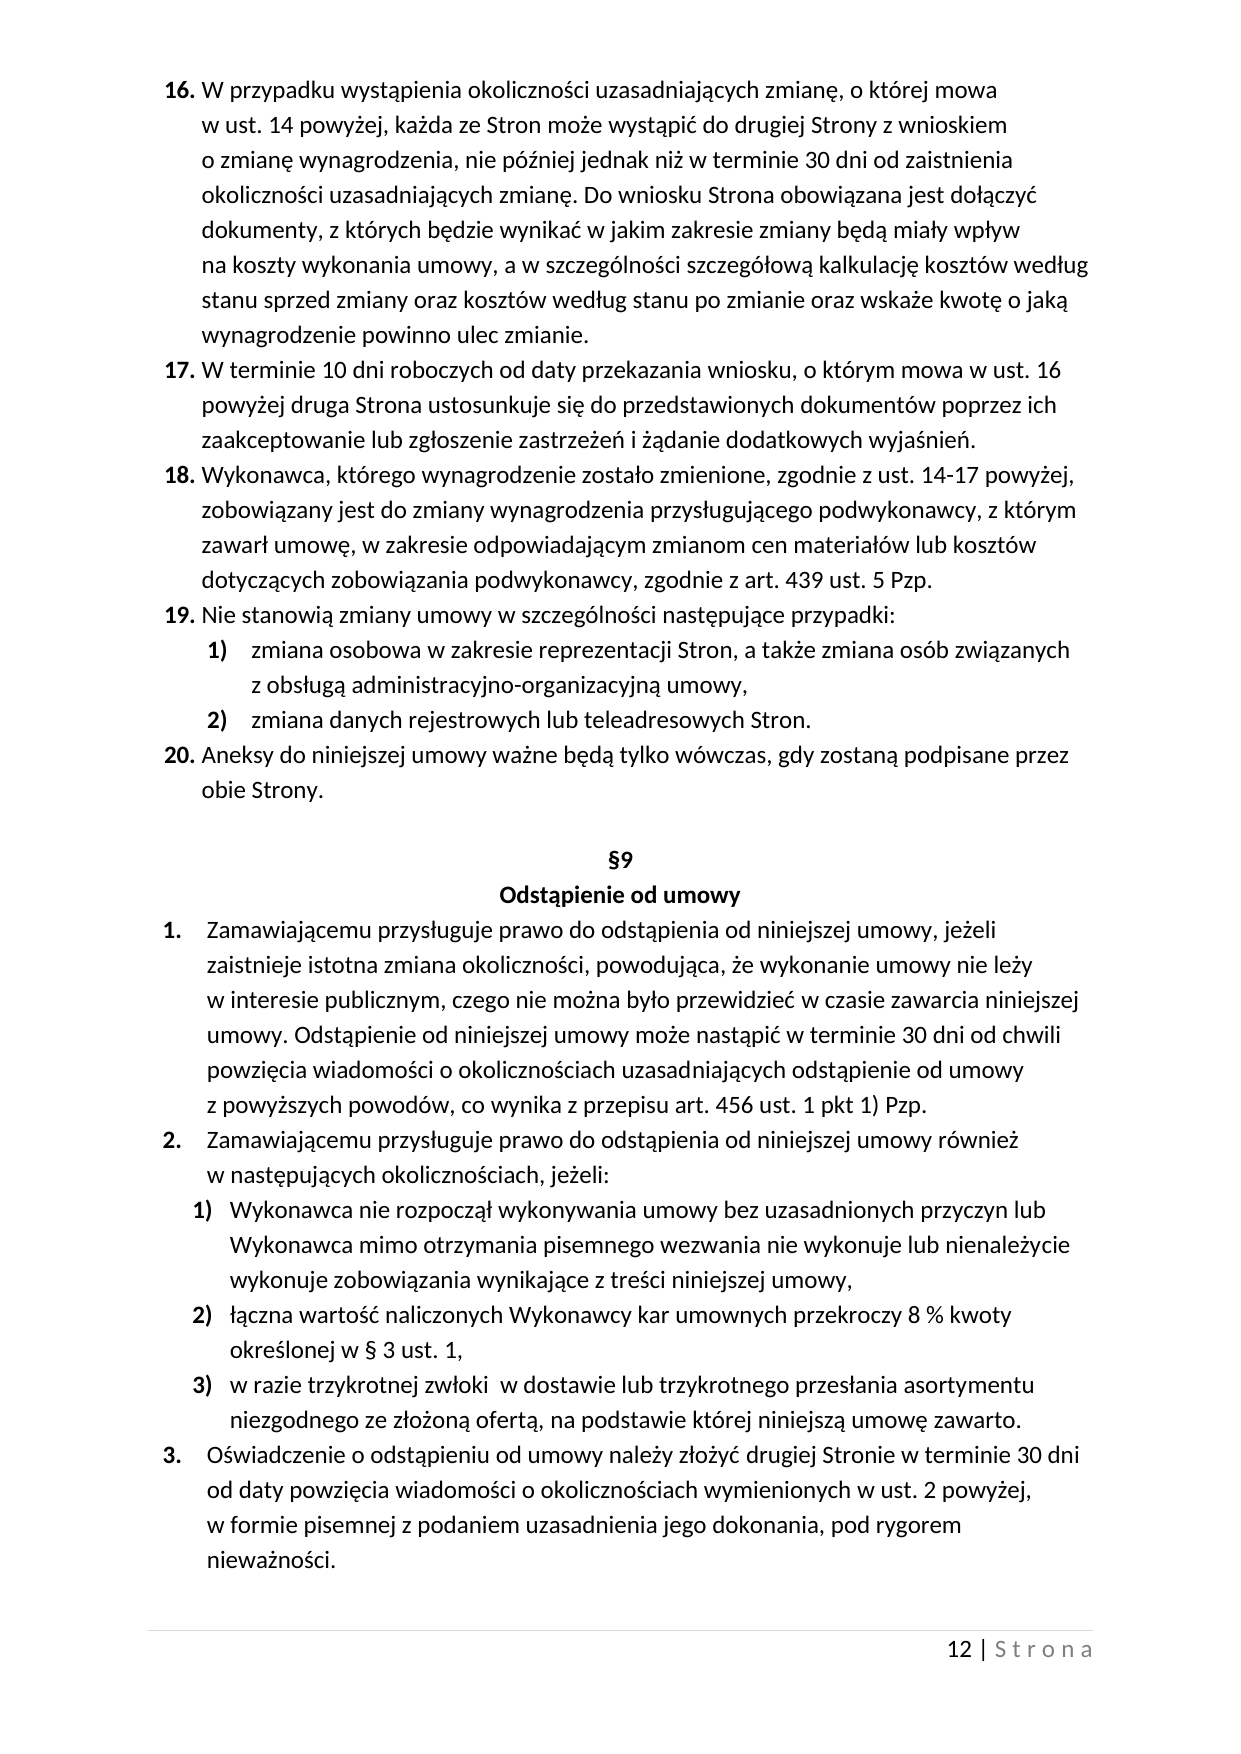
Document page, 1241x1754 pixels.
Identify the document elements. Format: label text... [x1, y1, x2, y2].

list Oświadczenie o odstąpieniu od umowy należy złożyć drugiej Stronie w terminie 30 dni od daty powzięcia wiadomości o okolicznościach wymienionych w ust. 2 powyżej, w formie pisemnej z podaniem uzasadnienia jego dokonania, pod rygorem nieważności. [162, 1439, 1093, 1574]
list Zamawiającemu przysługuje prawo do odstąpienia od niniejszej umowy również w następujących okolicznościach, jeżeli: [162, 1124, 1093, 1189]
list łączna wartość naliczonych Wykonawcy kar umownych przekroczy 8 % kwoty określonej w § 3 ust. 1, [192, 1299, 1093, 1364]
list Nie stanowią zmiany umowy w szczególności następujące przypadki: [164, 599, 1077, 629]
list Zamawiającemu przysługuje prawo do odstąpienia od niniejszej umowy, jeżeli zaistnieje istotna zmiana okoliczności, powodująca, że wykonanie umowy nie leży w interesie publicznym, czego nie można było przewidzieć w czasie zawarcia niniejszej umowy. Odstąpienie od niniejszej umowy może nastąpić w terminie 30 dni od chwili powzięcia wiadomości o okolicznościach uzasadniających odstąpienie od umowy z powyższych powodów, co wynika z przepisu art. 456 ust. 1 pkt 1) Pzp. [162, 914, 1093, 1119]
list Wykonawca nie rozpoczął wykonywania umowy bez uzasadnionych przyczyn lub Wykonawca mimo otrzymania pisemnego wezwania nie wykonuje lub nienależycie wykonuje zobowiązania wynikające z treści niniejszej umowy, [192, 1194, 1093, 1294]
list zmiana osobowa w zakresie reprezentacji Stron, a także zmiana osób związanych z obsługą administracyjno-organizacyjną umowy, [207, 634, 1093, 699]
list W terminie 10 dni roboczych od daty przekazania wniosku, o którym mowa w ust. 16 powyżej druga Strona ustosunkuje się do przedstawionych dokumentów poprzez ich zaakceptowanie lub zgłoszenie zastrzeżeń i żądanie dodatkowych wyjaśnień. [164, 354, 1093, 454]
list w razie trzykrotnej zwłoki w dostawie lub trzykrotnego przesłania asortymentu niezgodnego ze złożoną ofertą, na podstawie której niniejszą umowę zawarto. [192, 1369, 1093, 1434]
list W przypadku wystąpienia okoliczności uzasadniających zmianę, o której mowa w ust. 14 powyżej, każda ze Stron może wystąpić do drugiej Strony z wnioskiem o zmianę wynagrodzenia, nie później jednak niż w terminie 30 dni od zaistnienia okoliczności uzasadniających zmianę. Do wniosku Strona obowiązana jest dołączyć dokumenty, z których będzie wynikać w jakim zakresie zmiany będą miały wpływ na koszty wykonania umowy, a w szczególności szczegółową kalkulację kosztów według stanu sprzed zmiany oraz kosztów według stanu po zmianie oraz wskaże kwotę o jaką wynagrodzenie powinno ulec zmianie. [164, 74, 1093, 349]
list Wykonawca, którego wynagrodzenie zostało zmienione, zgodnie z ust. 14-17 powyżej, zobowiązany jest do zmiany wynagrodzenia przysługującego podwykonawcy, z którym zawarł umowę, w zakresie odpowiadającym zmianom cen materiałów lub kosztów dotyczących zobowiązania podwykonawcy, zgodnie z art. 439 ust. 5 Pzp. [164, 459, 1093, 594]
list zmiana danych rejestrowych lub teleadresowych Stron. [207, 704, 1093, 734]
text Odstąpienie od umowy [148, 879, 1093, 909]
list Aneksy do niniejszej umowy ważne będą tylko wówczas, gdy zostaną podpisane przez obie Strony. [164, 739, 1093, 804]
subtitle §9 [148, 844, 1093, 874]
